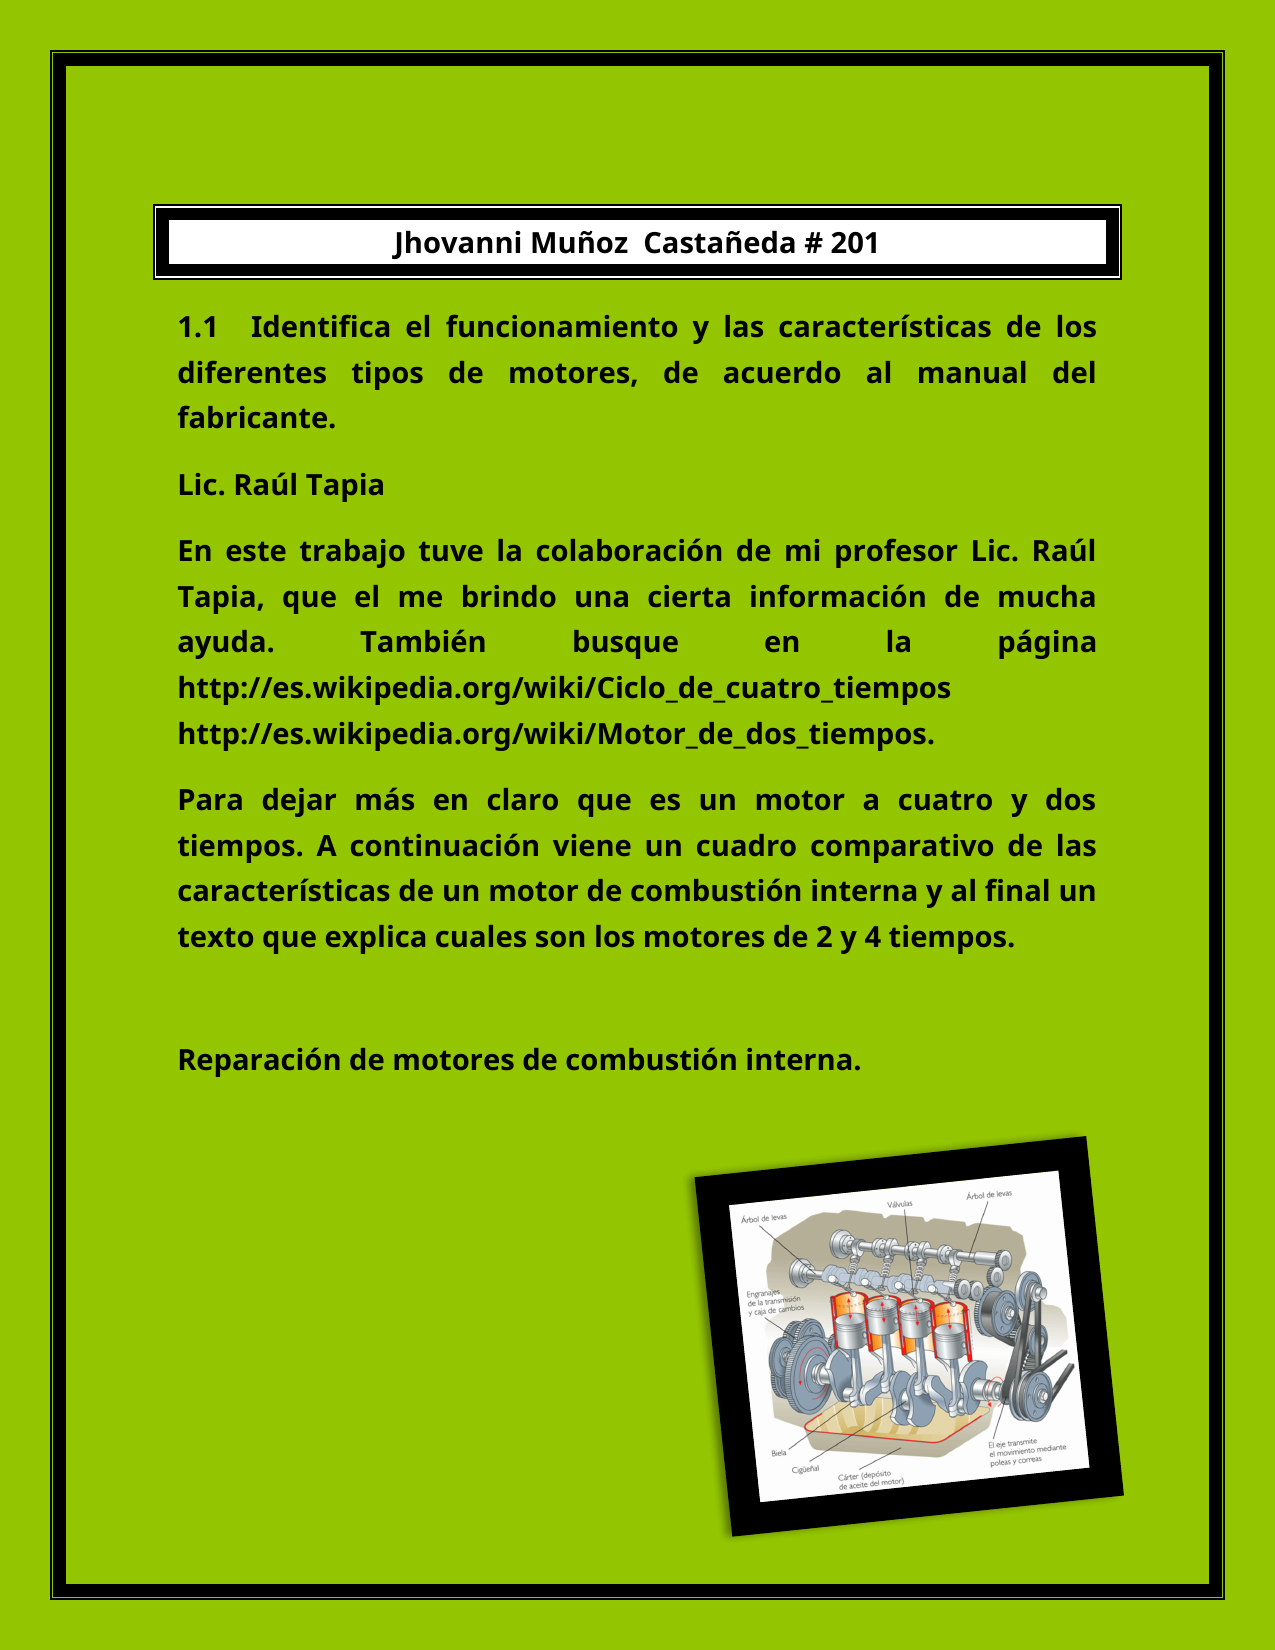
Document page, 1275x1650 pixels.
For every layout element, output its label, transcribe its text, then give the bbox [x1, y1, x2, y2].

text 1.1 Identifica el funcionamiento y las características de los diferentes tipos de motores, de acuerdo al manual del fabricante. [177, 306, 1098, 437]
text Lic. Raúl Tapia [177, 464, 1098, 504]
text En este trabajo tuve la colaboración de mi profesor Lic. Raúl Tapia, que el me brindo una cierta información de mucha ayuda. También busque en la página http://es.wikipedia.org/wiki/Ciclo_de_cuatro_tiempos http://es.wikipedia.org/wiki/Motor_de_dos_tiempos. [177, 530, 1098, 753]
text Para dejar más en claro que es un motor a cuatro y dos tiempos. A continuación viene un cuadro comparativo de las características de un motor de combustión interna y al final un texto que explica cuales son los motores de 2 y 4 tiempos. [177, 779, 1098, 956]
text Reparación de motores de combustión interna. [177, 1039, 1098, 1079]
picture [730, 1171, 1089, 1502]
